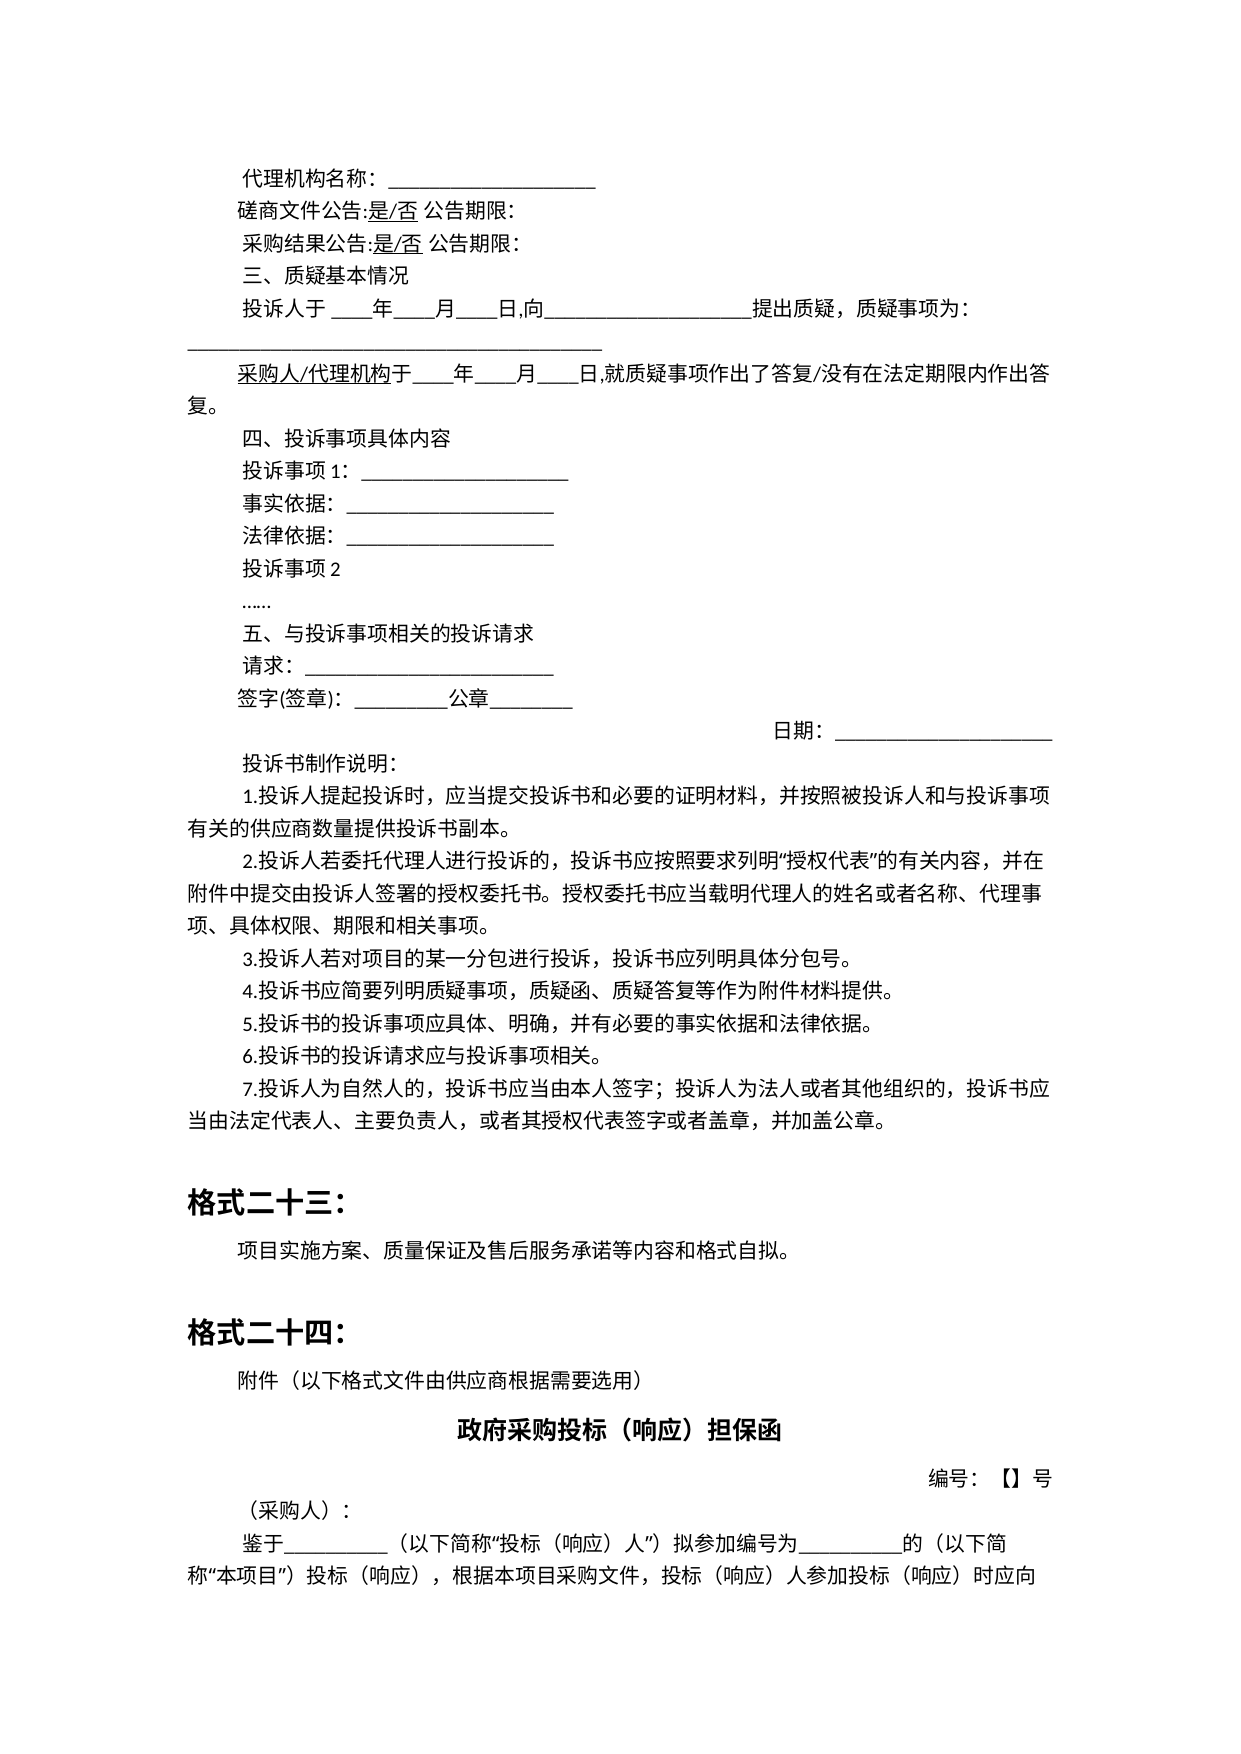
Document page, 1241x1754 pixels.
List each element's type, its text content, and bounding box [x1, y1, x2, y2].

text 格式二十三： [187, 1169, 1053, 1234]
text 采购人/代理机构于____年____月____日,就质疑事项作出了答复/没有在法定期限内作出答复。 [187, 357, 1053, 422]
text 项目实施方案、质量保证及售后服务承诺等内容和格式自拟。 [187, 1234, 1053, 1267]
text 6.投诉书的投诉请求应与投诉事项相关。 [187, 1039, 1053, 1072]
text 日期：_____________________ [187, 714, 1053, 747]
text （采购人）： [187, 1494, 1053, 1527]
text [187, 1527, 1053, 1592]
text 5.投诉书的投诉事项应具体、明确，并有必要的事实依据和法律依据。 [187, 1007, 1053, 1039]
text 四、投诉事项具体内容 [187, 422, 1053, 454]
text 3.投诉人若对项目的某一分包进行投诉，投诉书应列明具体分包号。 [187, 942, 1053, 974]
text 五、与投诉事项相关的投诉请求 [187, 617, 1053, 649]
text 编号：【】号 [187, 1462, 1053, 1494]
text 1.投诉人提起投诉时，应当提交投诉书和必要的证明材料，并按照被投诉人和与投诉事项有关的供应商数量提供投诉书副本。 [187, 779, 1053, 844]
text 事实依据：____________________ [187, 487, 1053, 519]
text 签字(签章)：_________公章________ [187, 682, 1053, 714]
text 4.投诉书应简要列明质疑事项，质疑函、质疑答复等作为附件材料提供。 [187, 974, 1053, 1007]
text 政府采购投标（响应）担保函 [187, 1397, 1053, 1462]
text …… [187, 584, 1053, 617]
text 投诉书制作说明： [187, 747, 1053, 779]
text 附件（以下格式文件由供应商根据需要选用） [187, 1364, 1053, 1397]
text 法律依据：____________________ [187, 519, 1053, 552]
text 投诉事项1：____________________ [187, 454, 1053, 487]
text 采购结果公告:是/否 公告期限： [187, 227, 1053, 259]
text 请求：________________________ [187, 649, 1053, 682]
text 格式二十四： [187, 1299, 1053, 1364]
text 投诉事项2 [187, 552, 1053, 584]
text 投诉人于 ____年____月____日,向____________________提出质疑，质疑事项为：________________________________________ [187, 292, 1053, 357]
text 代理机构名称：____________________ [187, 162, 1053, 194]
text 2.投诉人若委托代理人进行投诉的，投诉书应按照要求列明“授权代表”的有关内容，并在附件中提交由投诉人签署的授权委托书。授权委托书应当载明代理人的姓名或者名称、代理事项、具体权限、期限和相关事项。 [187, 844, 1053, 942]
text 7.投诉人为自然人的，投诉书应当由本人签字；投诉人为法人或者其他组织的，投诉书应当由法定代表人、主要负责人，或者其授权代表签字或者盖章，并加盖公章。 [187, 1072, 1053, 1137]
text 磋商文件公告:是/否 公告期限： [187, 194, 1053, 227]
text 三、质疑基本情况 [187, 259, 1053, 292]
